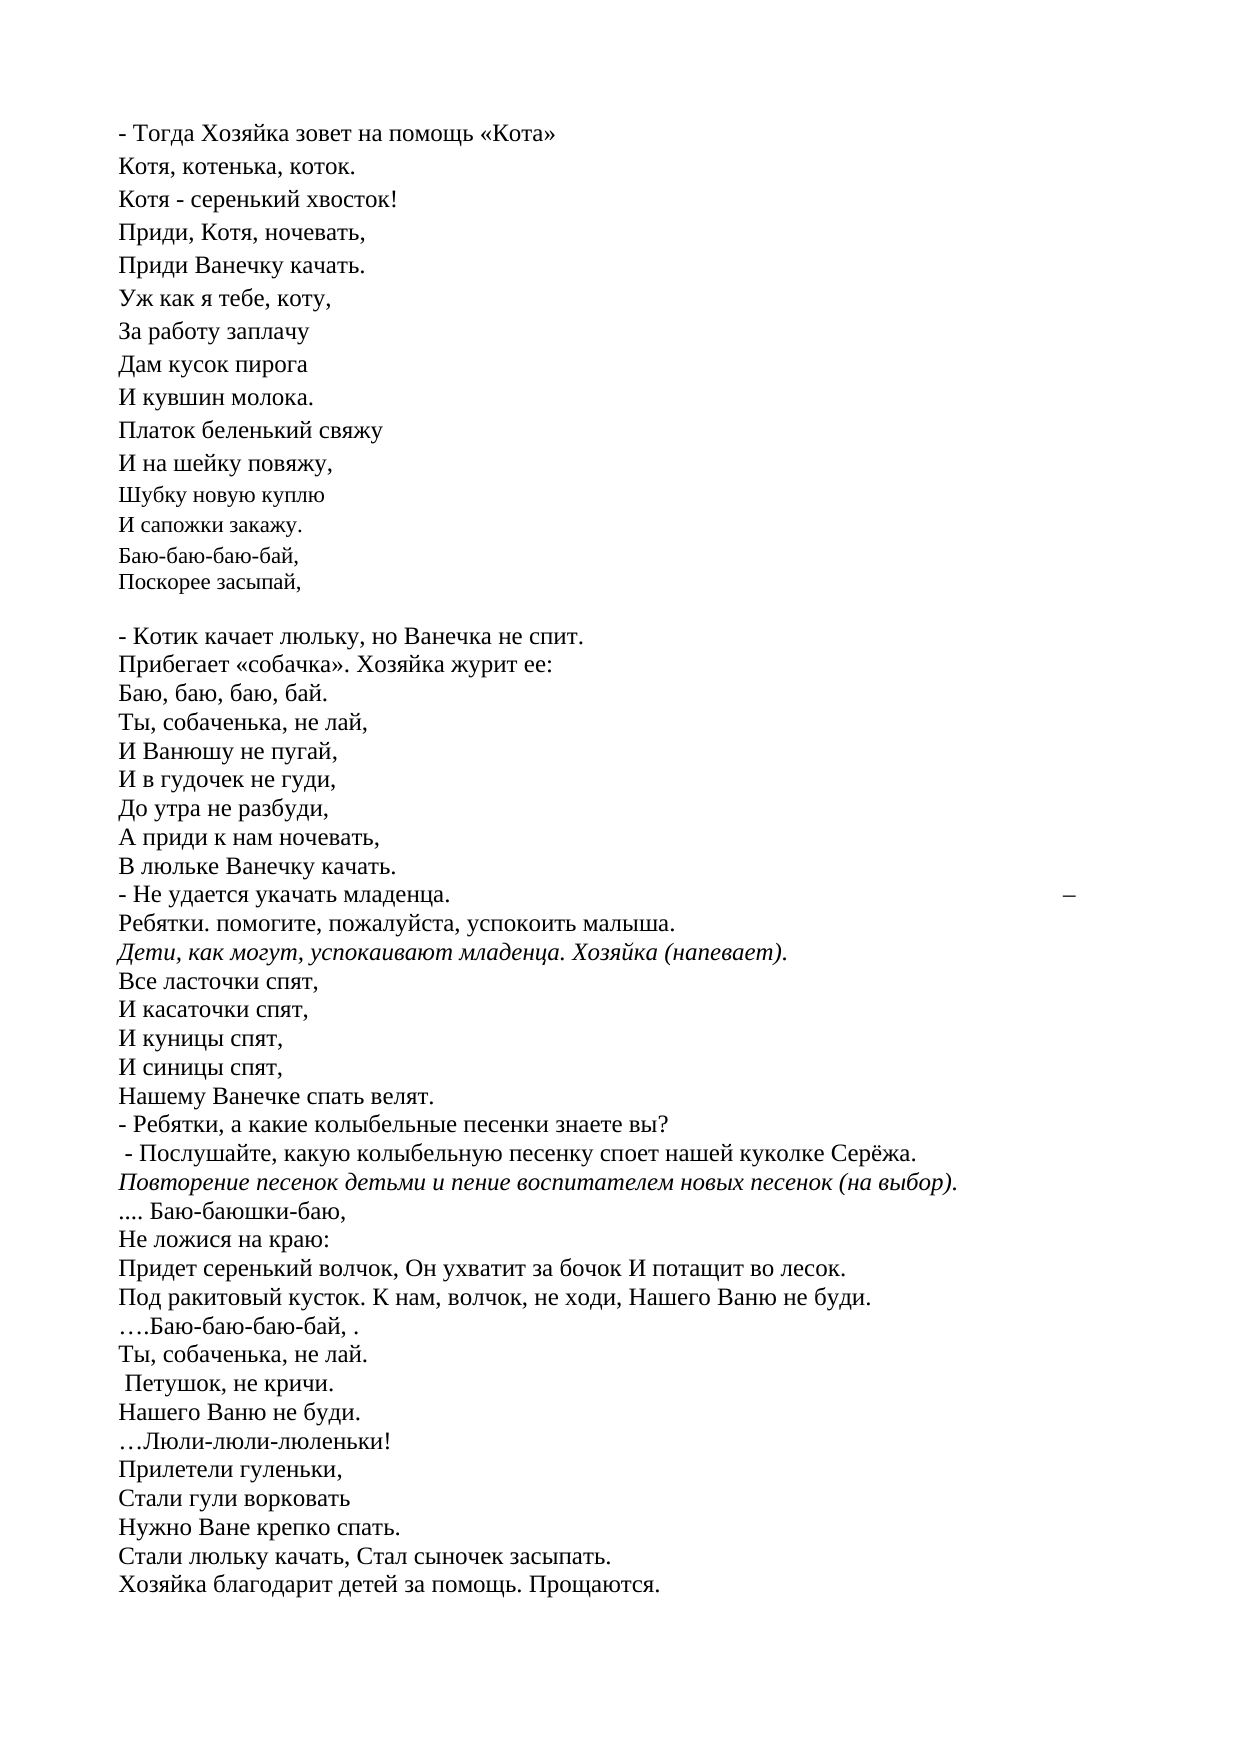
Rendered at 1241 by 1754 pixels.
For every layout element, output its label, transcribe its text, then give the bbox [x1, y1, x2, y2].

text А приди к нам ночевать, [118, 822, 1152, 851]
text Котя, котенька, коток. [118, 151, 1152, 180]
text И в гудочек не гуди, [118, 764, 1152, 793]
text И на шейку повяжу, [118, 448, 1152, 477]
text Дам кусок пирога [118, 349, 1152, 378]
text Шубку новую куплю [118, 481, 1152, 508]
text ….Баю-баю-баю-бай, . [118, 1311, 1152, 1339]
text Дети, как могут, успокаивают младенца. Хозяйка (напевает). [118, 937, 1152, 966]
text Ты, собаченька, не лай, [118, 707, 1152, 736]
text Котя - серенький хвосток! [118, 184, 1152, 213]
text Платок беленький свяжу [118, 415, 1152, 444]
text - Ребятки, а какие колыбельные песенки знаете вы? [118, 1109, 1152, 1138]
text Баю-баю-баю-бай, [118, 542, 1152, 568]
text Прилетели гуленьки, [118, 1454, 1152, 1483]
text И синицы спят, [118, 1052, 1152, 1081]
text Петушок, не кричи. [118, 1368, 1152, 1397]
text В люльке Ванечку качать. [118, 851, 1152, 879]
text За работу заплачу [118, 316, 1152, 345]
text Стали гули ворковать [118, 1483, 1152, 1512]
text Стали люльку качать, Стал сыночек засыпать. [118, 1541, 1152, 1569]
text Уж как я тебе, коту, [118, 283, 1152, 312]
text Приди, Котя, ночевать, [118, 217, 1152, 246]
text Приди Ванечку качать. [118, 250, 1152, 279]
text И касаточки спят, [118, 994, 1152, 1023]
text И кувшин молока. [118, 382, 1152, 411]
text Повторение песенок детьми и пение воспитателем новых песенок (на выбор). [118, 1167, 1152, 1196]
text И Ванюшу не пугай, [118, 736, 1152, 764]
text Нашему Ванечке спать велят. [118, 1081, 1152, 1109]
text - Тогда Хозяйка зовет на помощь «Кота» [118, 118, 1152, 147]
text Прибегает «собачка». Хозяйка журит ее: [118, 649, 1152, 678]
text Поскорее засыпай, [118, 568, 1152, 594]
text …Люли-люли-люленьки! [118, 1426, 1152, 1454]
text Баю, баю, баю, бай. [118, 678, 1152, 707]
text - Котик качает люльку, но Ванечка не спит. [118, 621, 1152, 649]
text .... Баю-баюшки-баю, [118, 1196, 1152, 1224]
text И сапожки закажу. [118, 512, 1152, 538]
text - Не удается укачать младенца. – Ребятки. помогите, пожалуйста, успокоить малыша. [118, 879, 1152, 937]
text И куницы спят, [118, 1023, 1152, 1052]
text Все ласточки спят, [118, 966, 1152, 994]
text Нужно Ване крепко спать. [118, 1512, 1152, 1541]
text Нашего Ваню не буди. [118, 1397, 1152, 1426]
text До утра не разбуди, [118, 793, 1152, 822]
text Ты, собаченька, не лай. [118, 1339, 1152, 1368]
text Придет серенький волчок, Он ухватит за бочок И потащит во лесок. [118, 1253, 1152, 1282]
text - Послушайте, какую колыбельную песенку споет нашей куколке Серёжа. [118, 1138, 1152, 1167]
text Не ложися на краю: [118, 1224, 1152, 1253]
text Хозяйка благодарит детей за помощь. Прощаются. [118, 1569, 1152, 1598]
text Под ракитовый кусток. К нам, волчок, не ходи, Нашего Ваню не буди. [118, 1282, 1152, 1311]
